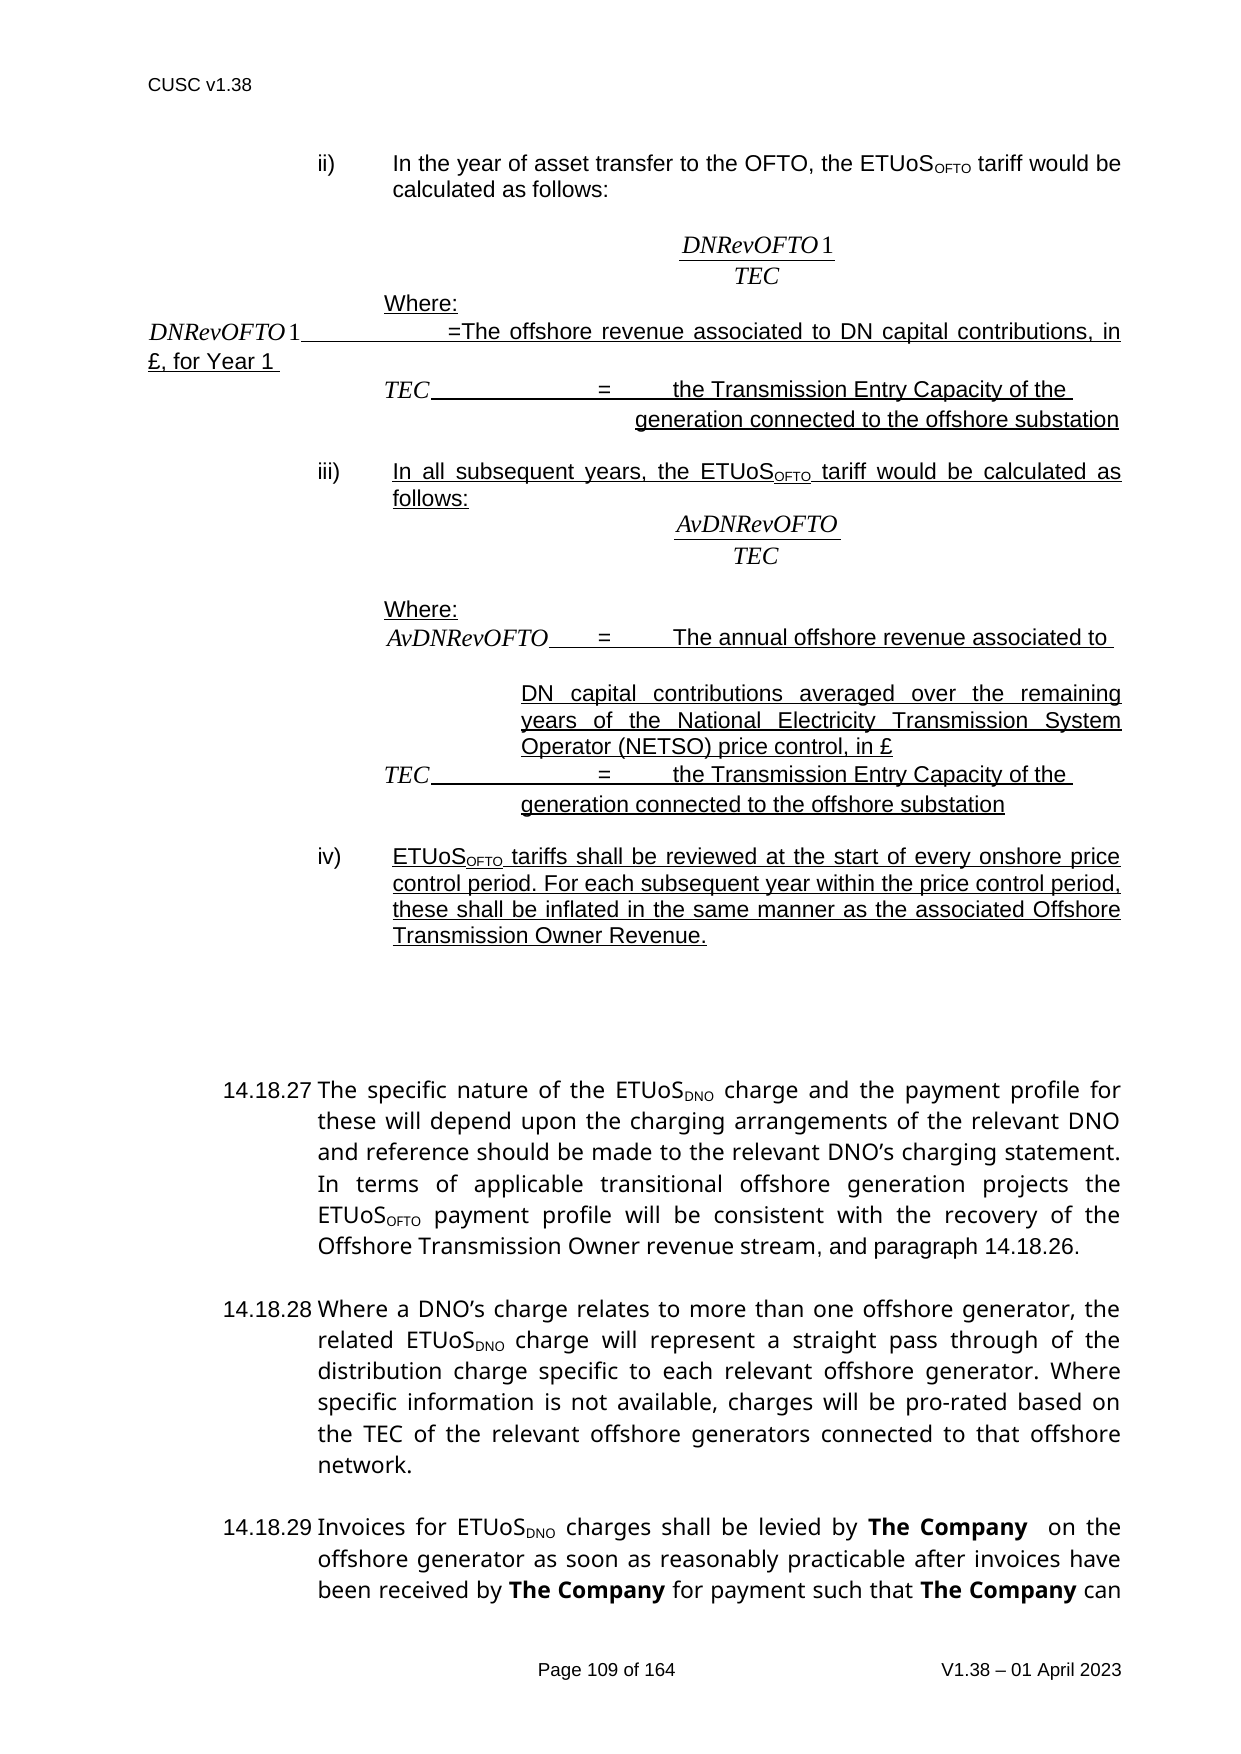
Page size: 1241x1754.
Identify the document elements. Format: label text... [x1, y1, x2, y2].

text generation connected to the offshore substation [521, 791, 1121, 817]
list Where a DNO’s charge relates to more than one offshore generator, the related ETUoSDNO charge will represent a straight pass through of the distribution charge specific to each relevant offshore generator. Where specific information is not available, charges will be pro-rated based on the TEC of the relevant offshore generators connected to that offshore network. [223, 1292, 1121, 1480]
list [223, 1511, 1121, 1605]
text =The offshore revenue associated to DN capital contributions, in £, for Year 1 [148, 317, 1121, 374]
text = the Transmission Entry Capacity of the [223, 374, 1121, 406]
list The specific nature of the ETUoSDNO charge and the payment profile for these will depend upon the charging arrangements of the relevant DNO and reference should be made to the relevant DNO’s charging statement. In terms of applicable transitional offshore generation projects the ETUoSOFTO payment profile will be consistent with the recovery of the Offshore Transmission Owner revenue stream, and paragraph 14.18.26. [223, 1074, 1121, 1261]
text = The annual offshore revenue associated to [384, 623, 1121, 654]
list In all subsequent years, the ETUoSOFTO tariff would be calculated as follows: [317, 458, 1121, 511]
text Where: [384, 290, 1121, 317]
list In the year of asset transfer to the OFTO, the ETUoSOFTO tariff would be calculated as follows: [317, 150, 1121, 203]
text generation connected to the offshore substation [635, 406, 1121, 432]
text DN capital contributions averaged over the remaining years of the National Electricity Transmission System Operator (NETSO) price control, in £ [521, 680, 1121, 703]
text = the Transmission Entry Capacity of the [223, 759, 1121, 791]
text Where: [223, 596, 1121, 623]
text DN capital contributions averaged over the remaining years of the National Electricity Transmission System Operator (NETSO) price control, in £ [521, 704, 1121, 729]
text DN capital contributions averaged over the remaining years of the National Electricity Transmission System Operator (NETSO) price control, in £ [521, 731, 1121, 759]
list ETUoSOFTO tariffs shall be reviewed at the start of every onshore price control period. For each subsequent year within the price control period, these shall be inflated in the same manner as the associated Offshore Transmission Owner Revenue. [317, 843, 1121, 949]
